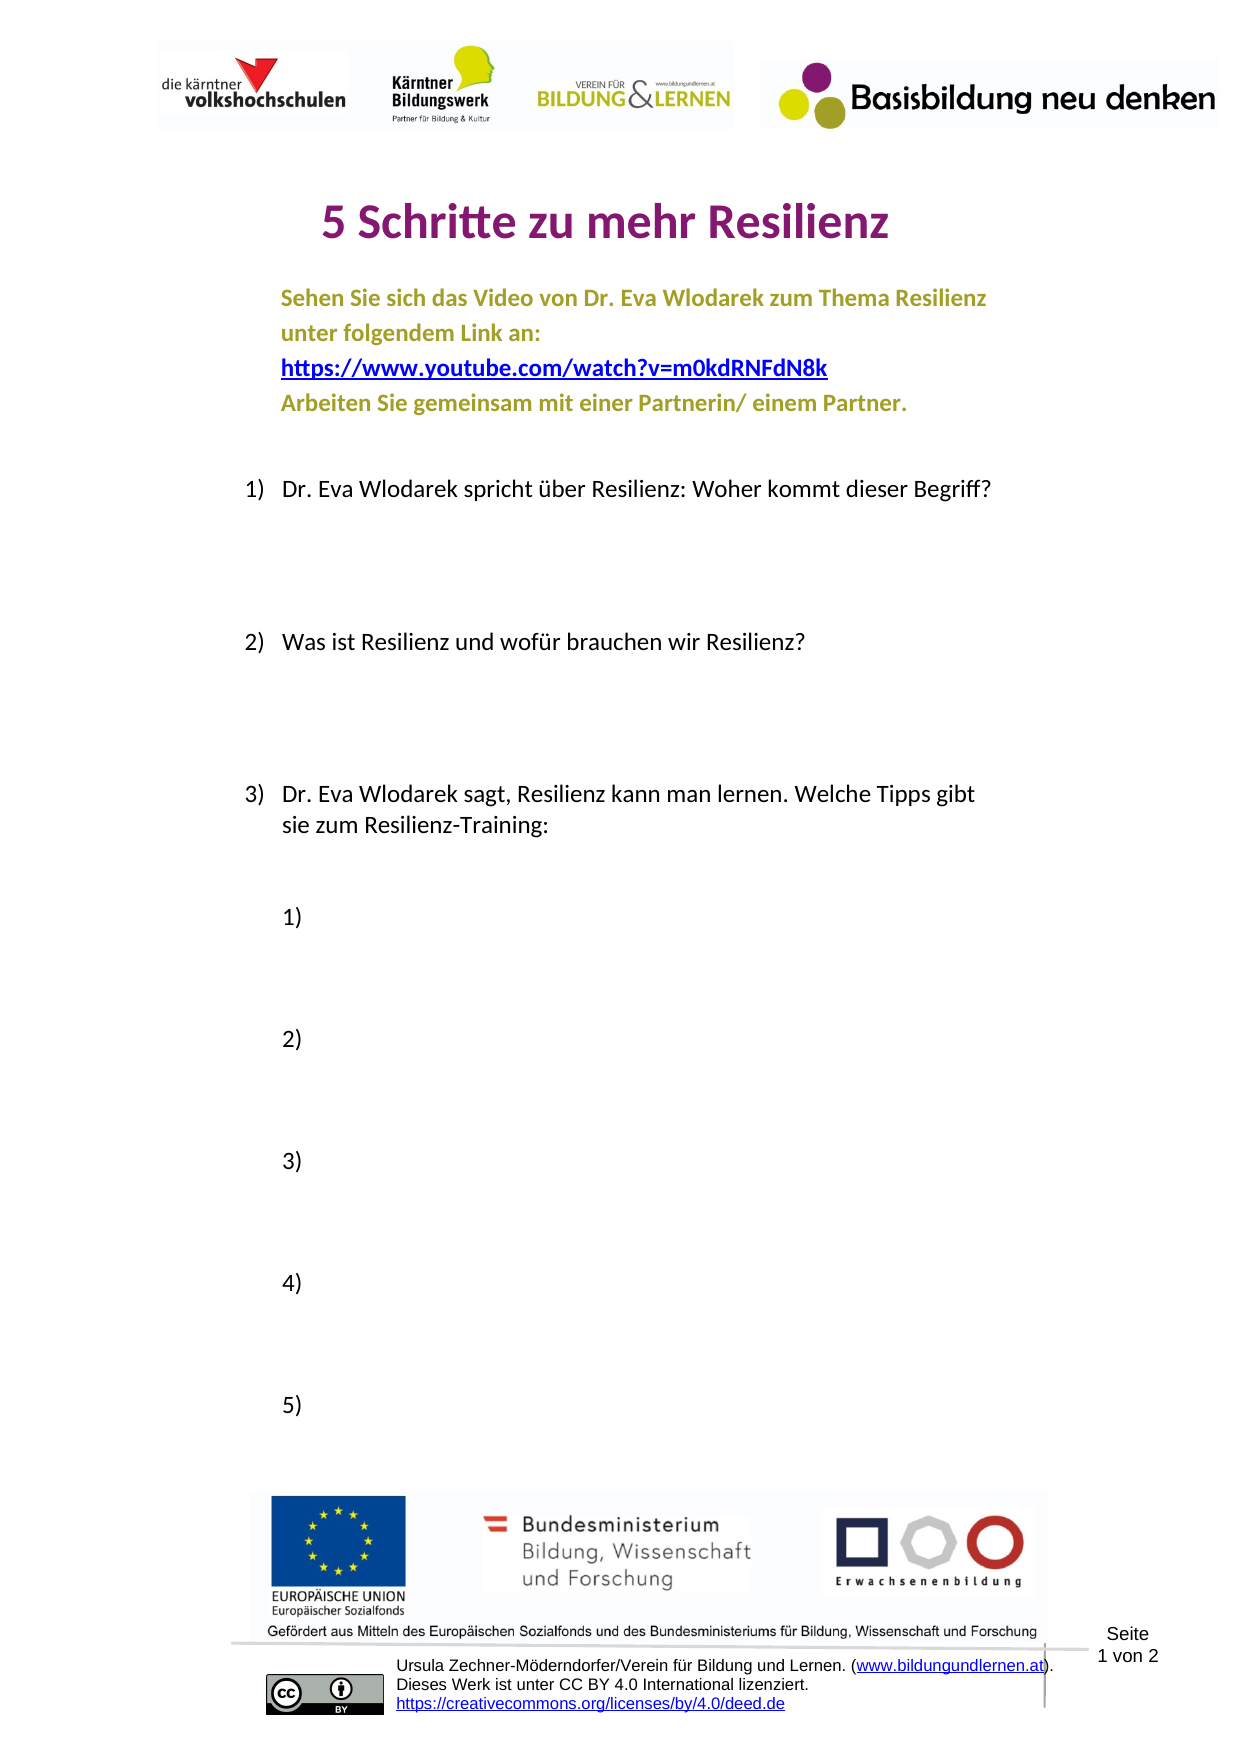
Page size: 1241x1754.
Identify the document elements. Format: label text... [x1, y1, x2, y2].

picture [155, 41, 734, 129]
text 5 Schritte zu mehr Resilienz [207, 190, 1004, 251]
list 1) [282, 901, 1004, 931]
text Sehen Sie sich das Video von Dr. Eva Wlodarek zum Thema Resilienz unter folgendem Link an: https://www.youtube.com/watch?v=m0kdRNFdN8k Arbeiten Sie gemeinsam mit einer Partnerin/ einem Partner. [281, 282, 1004, 417]
list 3) [282, 1145, 1004, 1175]
picture [266, 1674, 384, 1715]
list Dr. Eva Wlodarek sagt, Resilienz kann man lernen. Welche Tipps gibt sie zum Resilienz-Training: [244, 778, 1004, 839]
list 2) [282, 1023, 1004, 1053]
list Was ist Resilienz und wofür brauchen wir Resilienz? [244, 626, 1004, 656]
list 5) [282, 1389, 1004, 1419]
list 4) [282, 1267, 1004, 1297]
picture [757, 60, 1221, 129]
list Dr. Eva Wlodarek spricht über Resilienz: Woher kommt dieser Begriff? [244, 473, 1004, 504]
picture [250, 1491, 1048, 1643]
